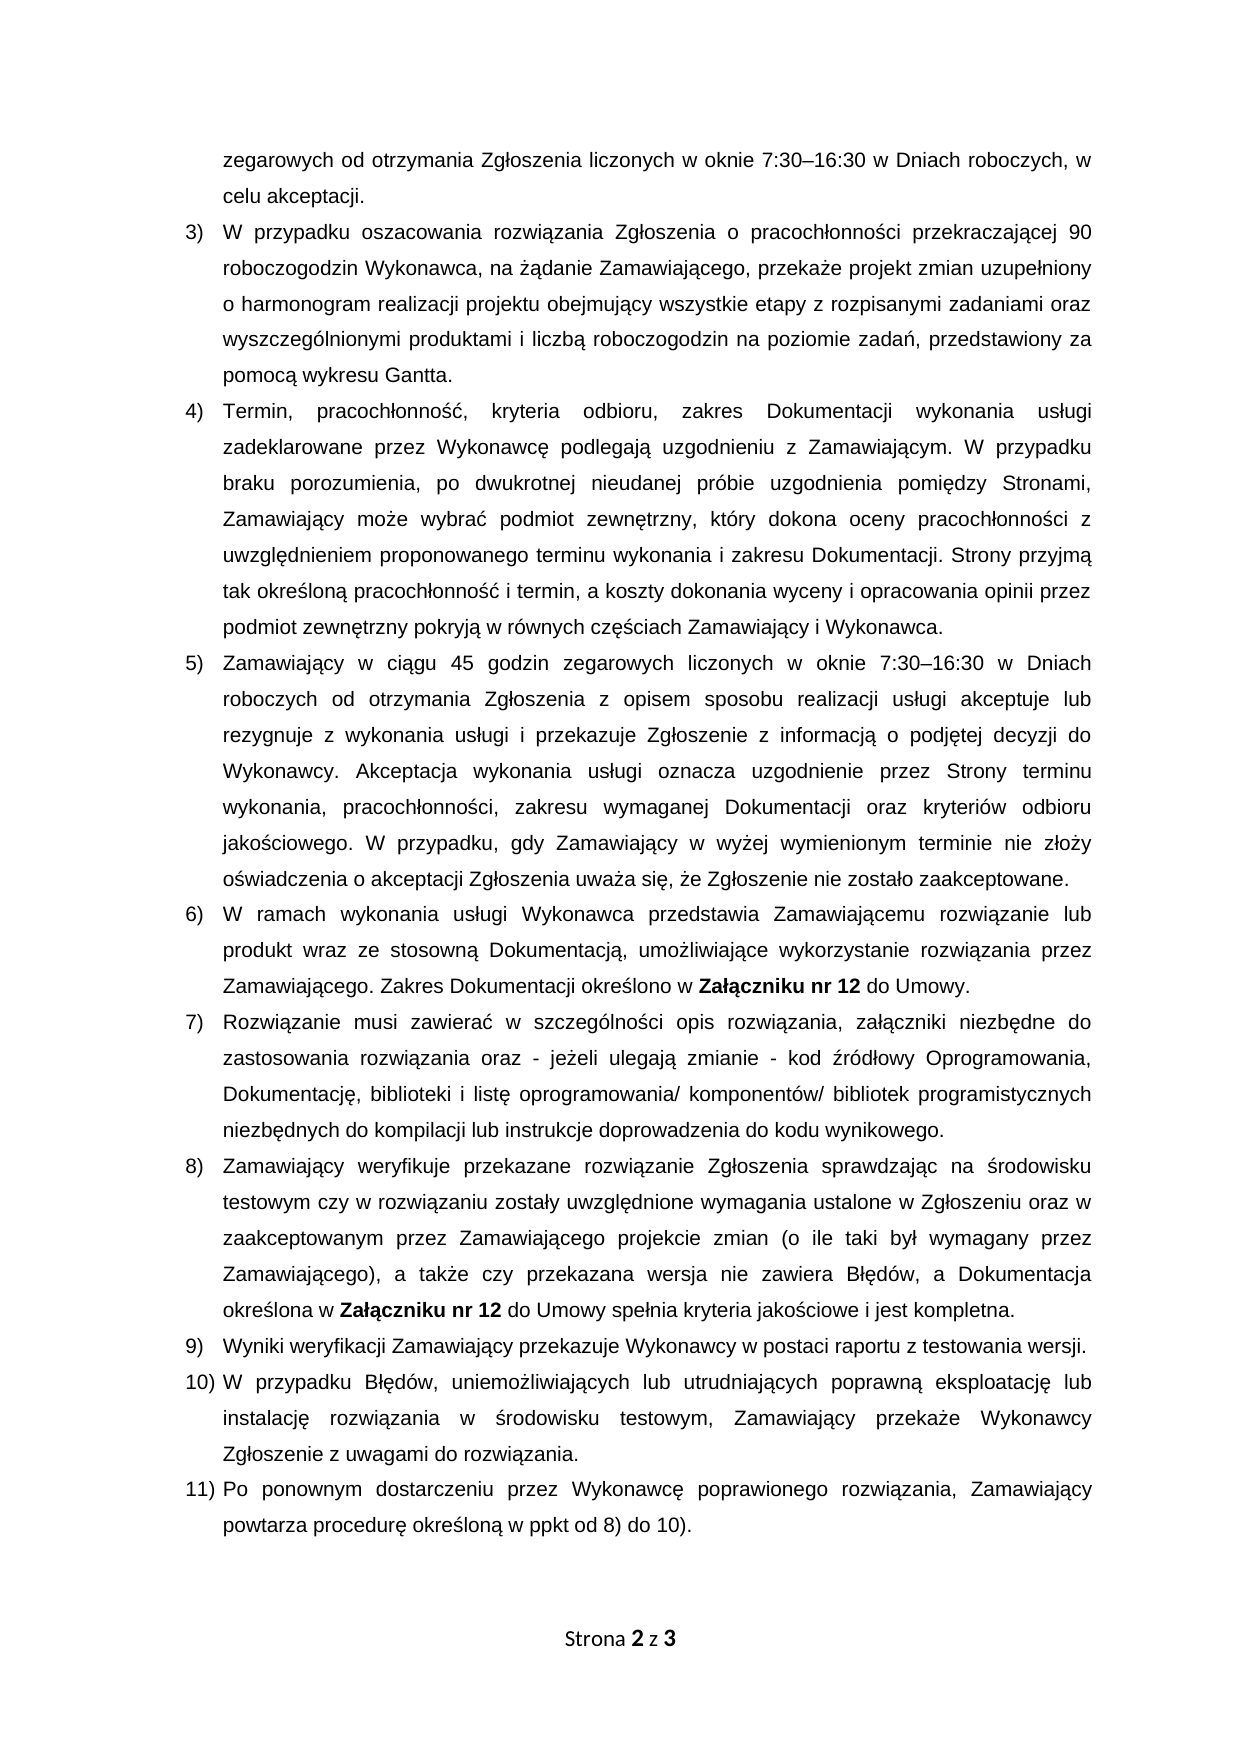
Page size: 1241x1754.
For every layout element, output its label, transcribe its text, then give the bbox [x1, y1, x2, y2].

list Rozwiązanie musi zawierać w szczególności opis rozwiązania, załączniki niezbędne do zastosowania rozwiązania oraz - jeżeli ulegają zmianie - kod źródłowy Oprogramowania, Dokumentację, biblioteki i listę oprogramowania/ komponentów/ bibliotek programistycznych niezbędnych do kompilacji lub instrukcje doprowadzenia do kodu wynikowego. [185, 1010, 1093, 1142]
list Termin, pracochłonność, kryteria odbioru, zakres Dokumentacji wykonania usługi zadeklarowane przez Wykonawcę podlegają uzgodnieniu z Zamawiającym. W przypadku braku porozumienia, po dwukrotnej nieudanej próbie uzgodnienia pomiędzy Stronami, Zamawiający może wybrać podmiot zewnętrzny, który dokona oceny pracochłonności z uwzględnieniem proponowanego terminu wykonania i zakresu Dokumentacji. Strony przyjmą tak określoną pracochłonność i termin, a koszty dokonania wyceny i opracowania opinii przez podmiot zewnętrzny pokryją w równych częściach Zamawiający i Wykonawca. [185, 399, 1093, 639]
list Zamawiający weryfikuje przekazane rozwiązanie Zgłoszenia sprawdzając na środowisku testowym czy w rozwiązaniu zostały uwzględnione wymagania ustalone w Zgłoszeniu oraz w zaakceptowanym przez Zamawiającego projekcie zmian (o ile taki był wymagany przez Zamawiającego), a także czy przekazana wersja nie zawiera Błędów, a Dokumentacja określona w Załączniku nr 12 do Umowy spełnia kryteria jakościowe i jest kompletna. [185, 1154, 1093, 1322]
list W ramach wykonania usługi Wykonawca przedstawia Zamawiającemu rozwiązanie lub produkt wraz ze stosowną Dokumentacją, umożliwiające wykorzystanie rozwiązania przez Zamawiającego. Zakres Dokumentacji określono w Załączniku nr 12 do Umowy. [185, 902, 1093, 998]
list Zamawiający w ciągu 45 godzin zegarowych liczonych w oknie 7:30–16:30 w Dniach roboczych od otrzymania Zgłoszenia z opisem sposobu realizacji usługi akceptuje lub rezygnuje z wykonania usługi i przekazuje Zgłoszenie z informacją o podjętej decyzji do Wykonawcy. Akceptacja wykonania usługi oznacza uzgodnienie przez Strony terminu wykonania, pracochłonności, zakresu wymaganej Dokumentacji oraz kryteriów odbioru jakościowego. W przypadku, gdy Zamawiający w wyżej wymienionym terminie nie złoży oświadczenia o akceptacji Zgłoszenia uważa się, że Zgłoszenie nie zostało zaakceptowane. [185, 651, 1093, 890]
list W przypadku oszacowania rozwiązania Zgłoszenia o pracochłonności przekraczającej 90 roboczogodzin Wykonawca, na żądanie Zamawiającego, przekaże projekt zmian uzupełniony o harmonogram realizacji projektu obejmujący wszystkie etapy z rozpisanymi zadaniami oraz wyszczególnionymi produktami i liczbą roboczogodzin na poziomie zadań, przedstawiony za pomocą wykresu Gantta. [185, 219, 1093, 387]
list Wyniki weryfikacji Zamawiający przekazuje Wykonawcy w postaci raportu z testowania wersji. [185, 1333, 1093, 1357]
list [185, 148, 1093, 207]
list Po ponownym dostarczeniu przez Wykonawcę poprawionego rozwiązania, Zamawiający powtarza procedurę określoną w ppkt od 8) do 10). [185, 1477, 1093, 1537]
list W przypadku Błędów, uniemożliwiających lub utrudniających poprawną eksploatację lub instalację rozwiązania w środowisku testowym, Zamawiający przekaże Wykonawcy Zgłoszenie z uwagami do rozwiązania. [185, 1369, 1093, 1465]
